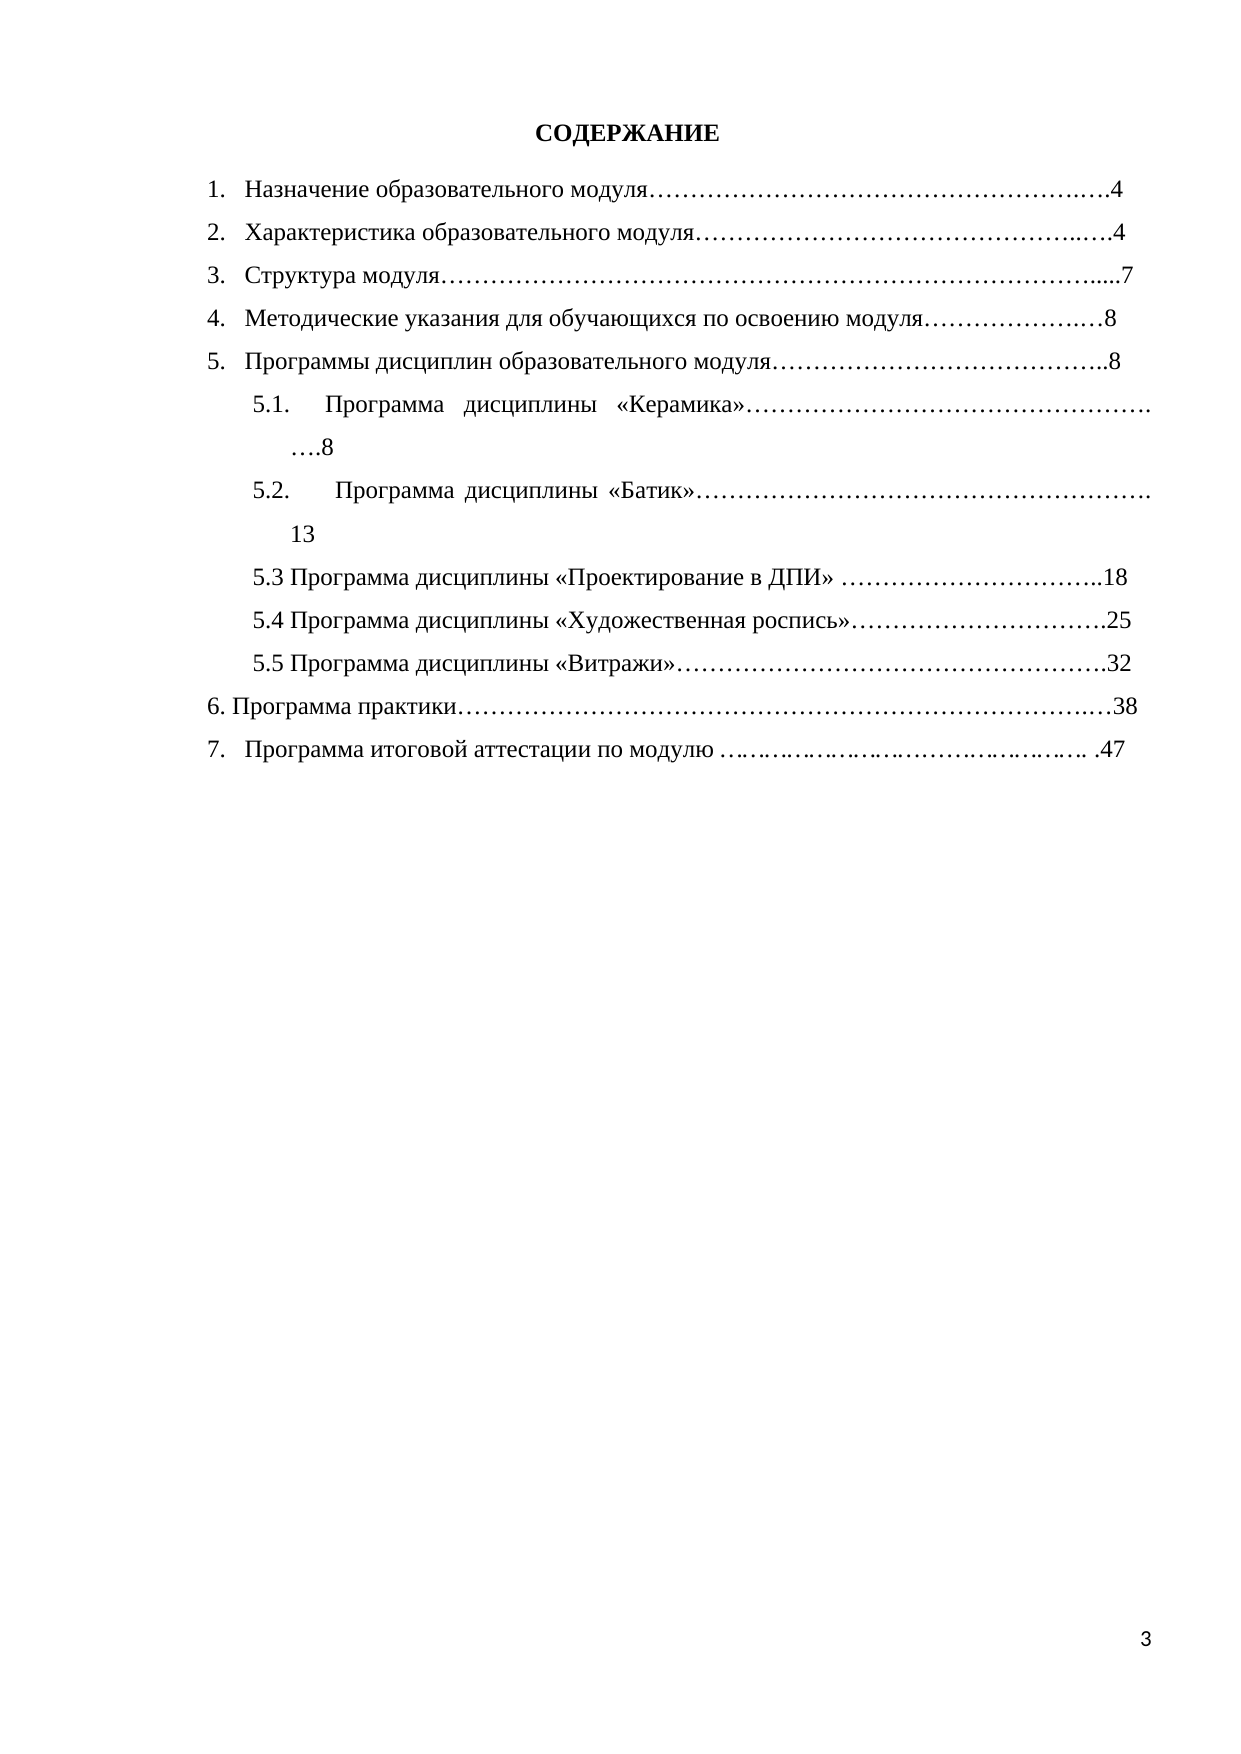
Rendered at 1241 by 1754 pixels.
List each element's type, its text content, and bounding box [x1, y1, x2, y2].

list Программа итоговой аттестации по модулю …………………………………………. .47 [207, 734, 1152, 763]
list Программа дисциплины «Керамика»………………………………………….….8 [252, 389, 1152, 461]
list Методические указания для обучающихся по освоению модуля……………….…8 [207, 303, 1152, 332]
list Назначение образовательного модуля…………………………………………….….4 [207, 174, 1152, 202]
text Содержание [103, 118, 1152, 147]
list Программы дисциплин образовательного модуля…………………………………..8 [207, 346, 1152, 375]
text 5.5 Программа дисциплины «Витражи»…………………………………………….32 [252, 648, 1152, 677]
list Программа дисциплины «Батик»………………………………………………. 13 [252, 476, 1152, 547]
list Характеристика образовательного модуля………………………………………..….4 [207, 217, 1152, 246]
text 5.3 Программа дисциплины «Проектирование в ДПИ» …………………………..18 [252, 562, 1152, 591]
text 5.4 Программа дисциплины «Художественная роспись»………………………….25 [252, 605, 1152, 634]
list Структура модуля…………………………………………………………………….....7 [207, 260, 1152, 289]
text 6. Программа практики………………………………………………………………….…38 [207, 691, 1152, 720]
